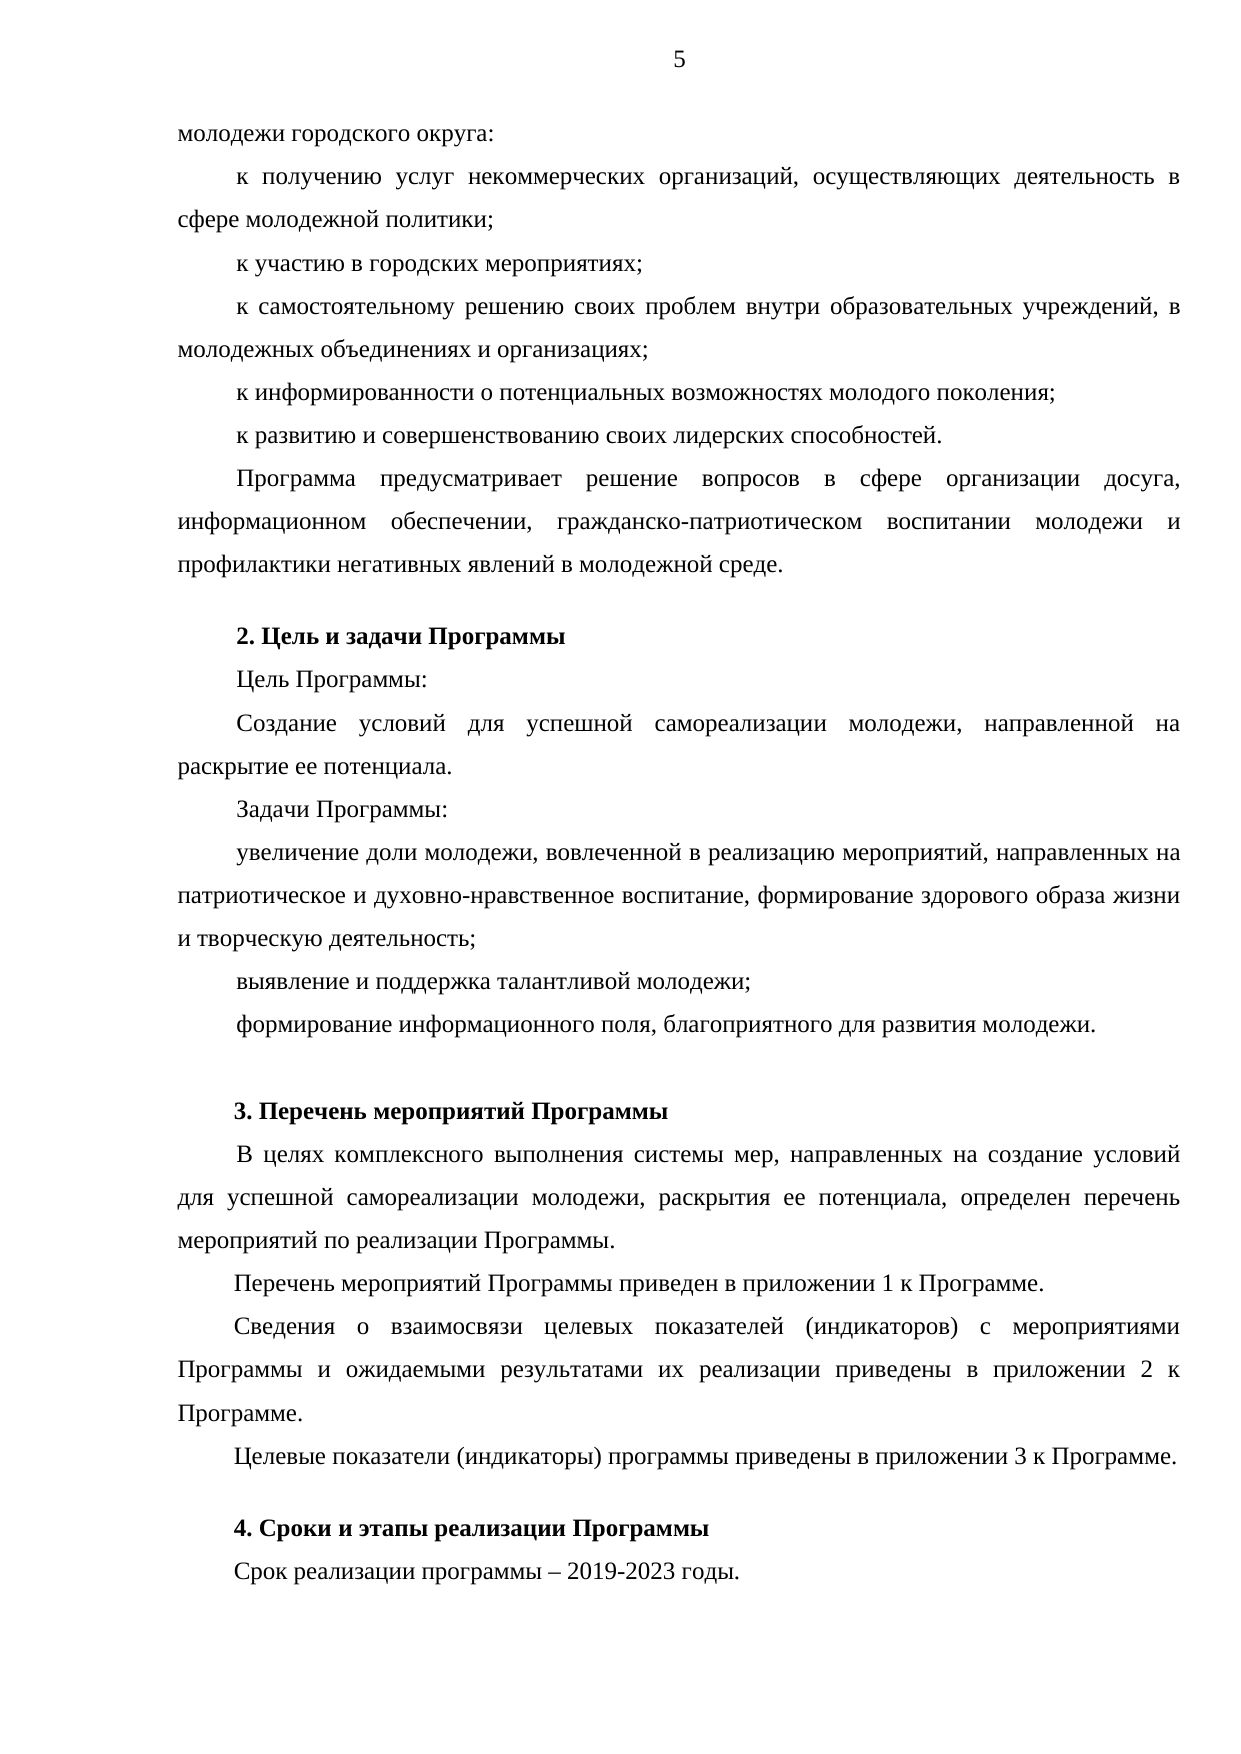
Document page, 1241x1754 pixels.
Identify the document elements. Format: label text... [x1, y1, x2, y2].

text 4. Сроки и этапы реализации Программы [233, 1513, 1181, 1541]
text к информированности о потенциальных возможностях молодого поколения; [177, 377, 1181, 406]
text к самостоятельному решению своих проблем внутри образовательных учреждений, в молодежных объединениях и организациях; [177, 291, 1181, 363]
text Перечень мероприятий Программы приведен в приложении 1 к Программе. [177, 1268, 1181, 1297]
text к получению услуг некоммерческих организаций, осуществляющих деятельность в сфере молодежной политики; [177, 161, 1181, 233]
text к участию в городских мероприятиях; [177, 248, 1181, 276]
text В целях комплексного выполнения системы мер, направленных на создание условий для успешной самореализации молодежи, раскрытия ее потенциала, определен перечень мероприятий по реализации Программы. [177, 1139, 1181, 1254]
text Срок реализации программы – 2019-2023 годы. [233, 1556, 1181, 1584]
text Целевые показатели (индикаторы) программы приведены в приложении 3 к Программе. [177, 1441, 1181, 1469]
text к развитию и совершенствованию своих лидерских способностей. [177, 420, 1181, 449]
text Создание условий для успешной самореализации молодежи, направленной на раскрытие ее потенциала. [177, 708, 1181, 779]
text увеличение доли молодежи, вовлеченной в реализацию мероприятий, направленных на патриотическое и духовно-нравственное воспитание, формирование здорового образа жизни и творческую деятельность; [177, 837, 1181, 952]
text Цель Программы: [177, 664, 1181, 693]
text формирование информационного поля, благоприятного для развития молодежи. [177, 1009, 1181, 1038]
text Программа предусматривает решение вопросов в сфере организации досуга, информационном обеспечении, гражданско-патриотическом воспитании молодежи и профилактики негативных явлений в молодежной среде. [177, 463, 1181, 578]
text 2. Цель и задачи Программы [177, 621, 1181, 650]
text Сведения о взаимосвязи целевых показателей (индикаторов) с мероприятиями Программы и ожидаемыми результатами их реализации приведены в приложении 2 к Программе. [177, 1311, 1181, 1426]
text выявление и поддержка талантливой молодежи; [177, 966, 1181, 995]
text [177, 118, 1181, 147]
text 3. Перечень мероприятий Программы [177, 1096, 1181, 1124]
text Задачи Программы: [177, 794, 1181, 823]
